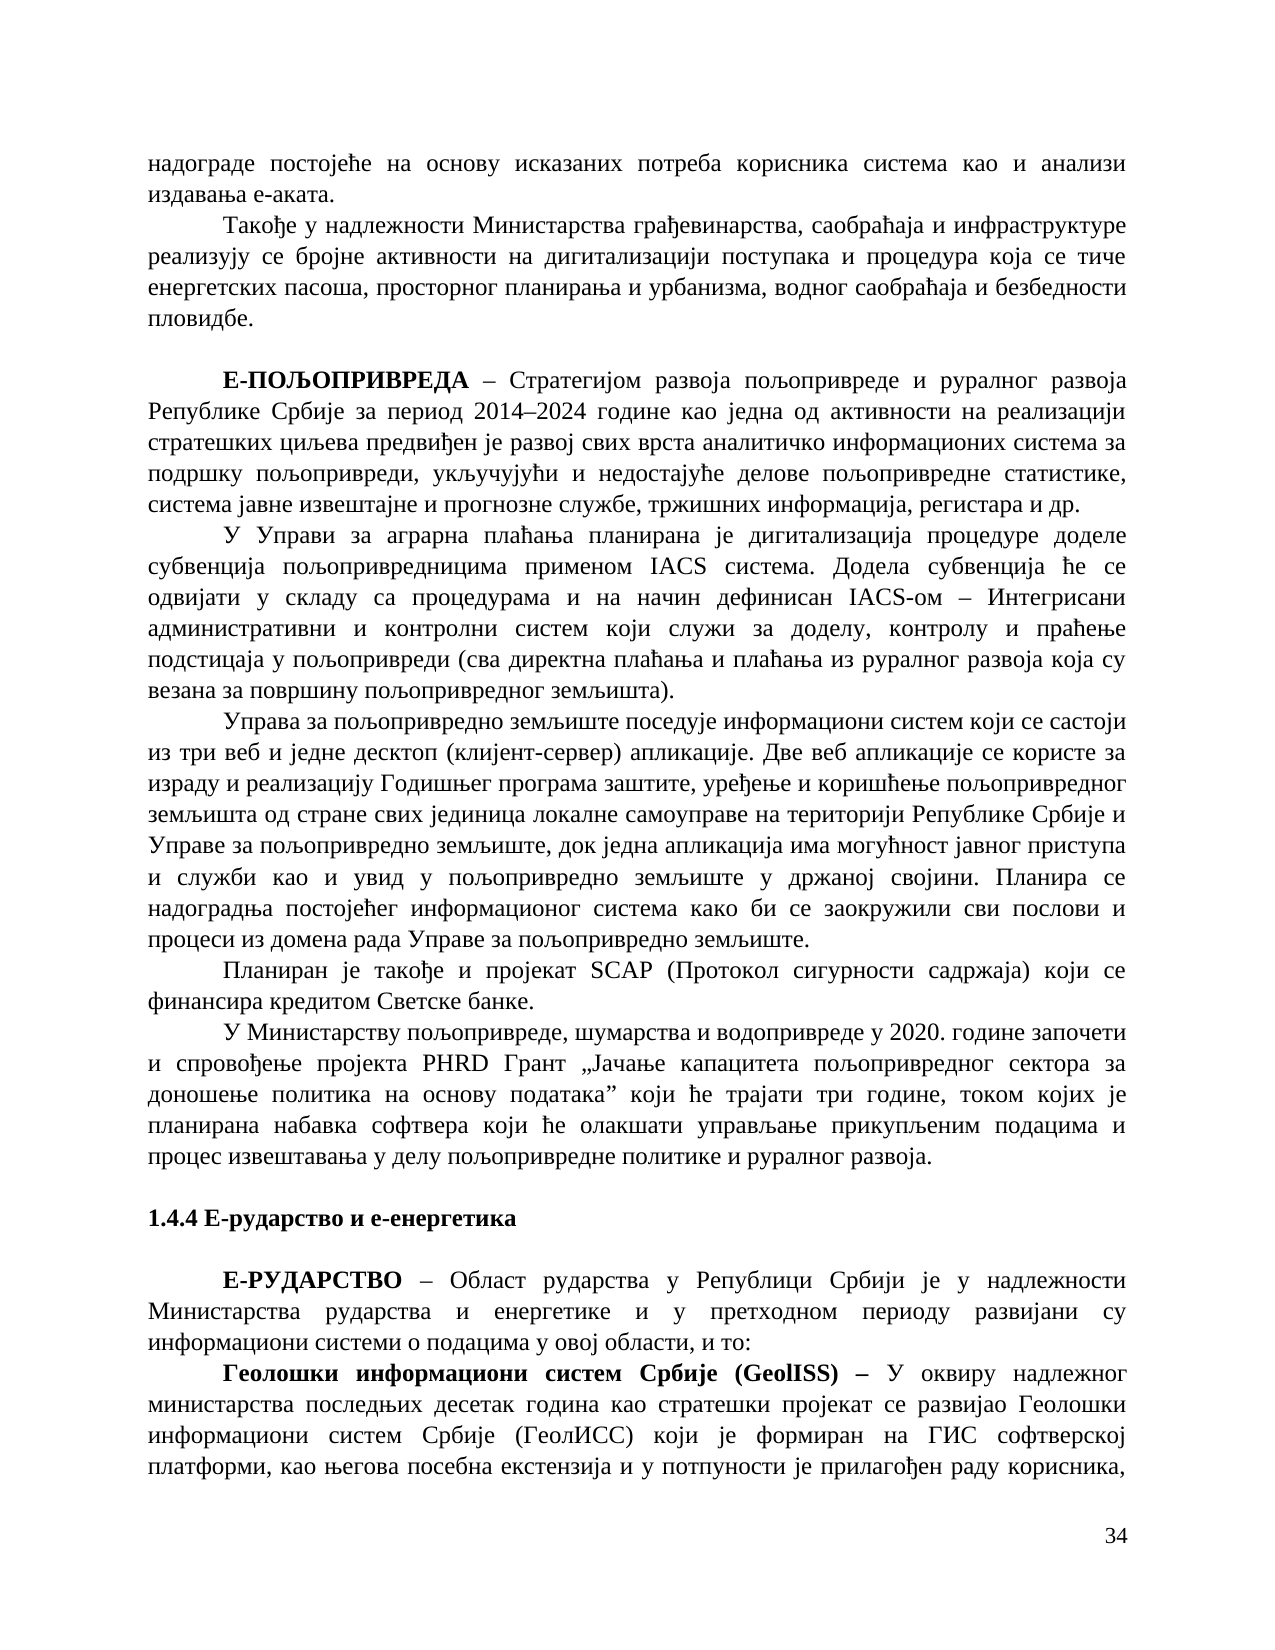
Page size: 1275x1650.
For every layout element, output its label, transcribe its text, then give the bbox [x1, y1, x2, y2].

text Такође у надлежности Министарства грађевинарства, саобраћаја и инфраструктуре реализују се бројне активности на дигитализацији поступака и процедура која се тиче енергетских пасоша, просторног планирања и урбанизма, водног саобраћаја и безбедности пловидбе. [148, 210, 1127, 332]
text Планиран је такође и пројекат SCAP (Протокол сигурности садржаја) који се финансира кредитом Светске банке. [148, 955, 1127, 1014]
text Е-РУДАРСТВО – Област рударства у Републици Србији је у надлежности Министарства рударства и енергетике и у претходном периоду развијани су информациони системи о подацима у овој области, и то: [148, 1265, 1127, 1356]
text У Министарству пољопривреде, шумарства и водопривреде у 2020. године започети и спровођење пројекта PHRD Грант „Јачање капацитета пољопривредног сектора за доношење политика на основу података” који ће трајати три године, током којих је планирана набавка софтвера који ће олакшати управљање прикупљеним подацима и процес извештавања у делу пољопривредне политике и руралног развоја. [148, 1017, 1127, 1170]
text Управа за пољопривредно земљиште поседује информациони систем који се састоји из три веб и једне десктоп (клијент-сервер) апликације. Две веб апликације се користе за израду и реализацију Годишњег програма заштите, уређење и коришћење пољопривредног земљишта од стране свих јединица локалне самоуправе на територији Републике Србије и Управе за пољопривредно земљиште, док једна апликација има могућност јавног приступа и служби као и увид у пољопривредно земљиште у држаној својини. Планира се надоградња постојећег информационог система како би се заокружили сви послови и процеси из домена рада Управе за пољопривредно земљиште. [148, 706, 1127, 952]
text 1.4.4 Е-рударство и е-енергетика [148, 1203, 1127, 1232]
text У Управи за аграрна плаћања планирана је дигитализација процедуре доделе субвенција пољопривредницима применом IACS система. Додела субвенција ће се одвијати у складу са процедурама и на начин дефинисан IACS-ом – Интегрисани административни и контролни систем који служи за доделу, контролу и праћење подстицаја у пољопривреди (сва директна плаћања и плаћања из руралног развоја која су везана за површину пољопривредног земљишта). [148, 520, 1127, 704]
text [148, 1358, 1127, 1480]
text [148, 148, 1127, 207]
text Е-ПОЉОПРИВРЕДА – Стратегијом развоја пољопривреде и руралног развоја Републике Србије за период 2014–2024 године као једна од активности на реализацији стратешких циљева предвиђен је развој свих врста аналитичко информационих система за подршку пољопривреди, укључујући и недостајуће делове пољопривредне статистике, система јавне извештајне и прогнозне службе, тржишних информација, регистара и др. [148, 365, 1127, 518]
